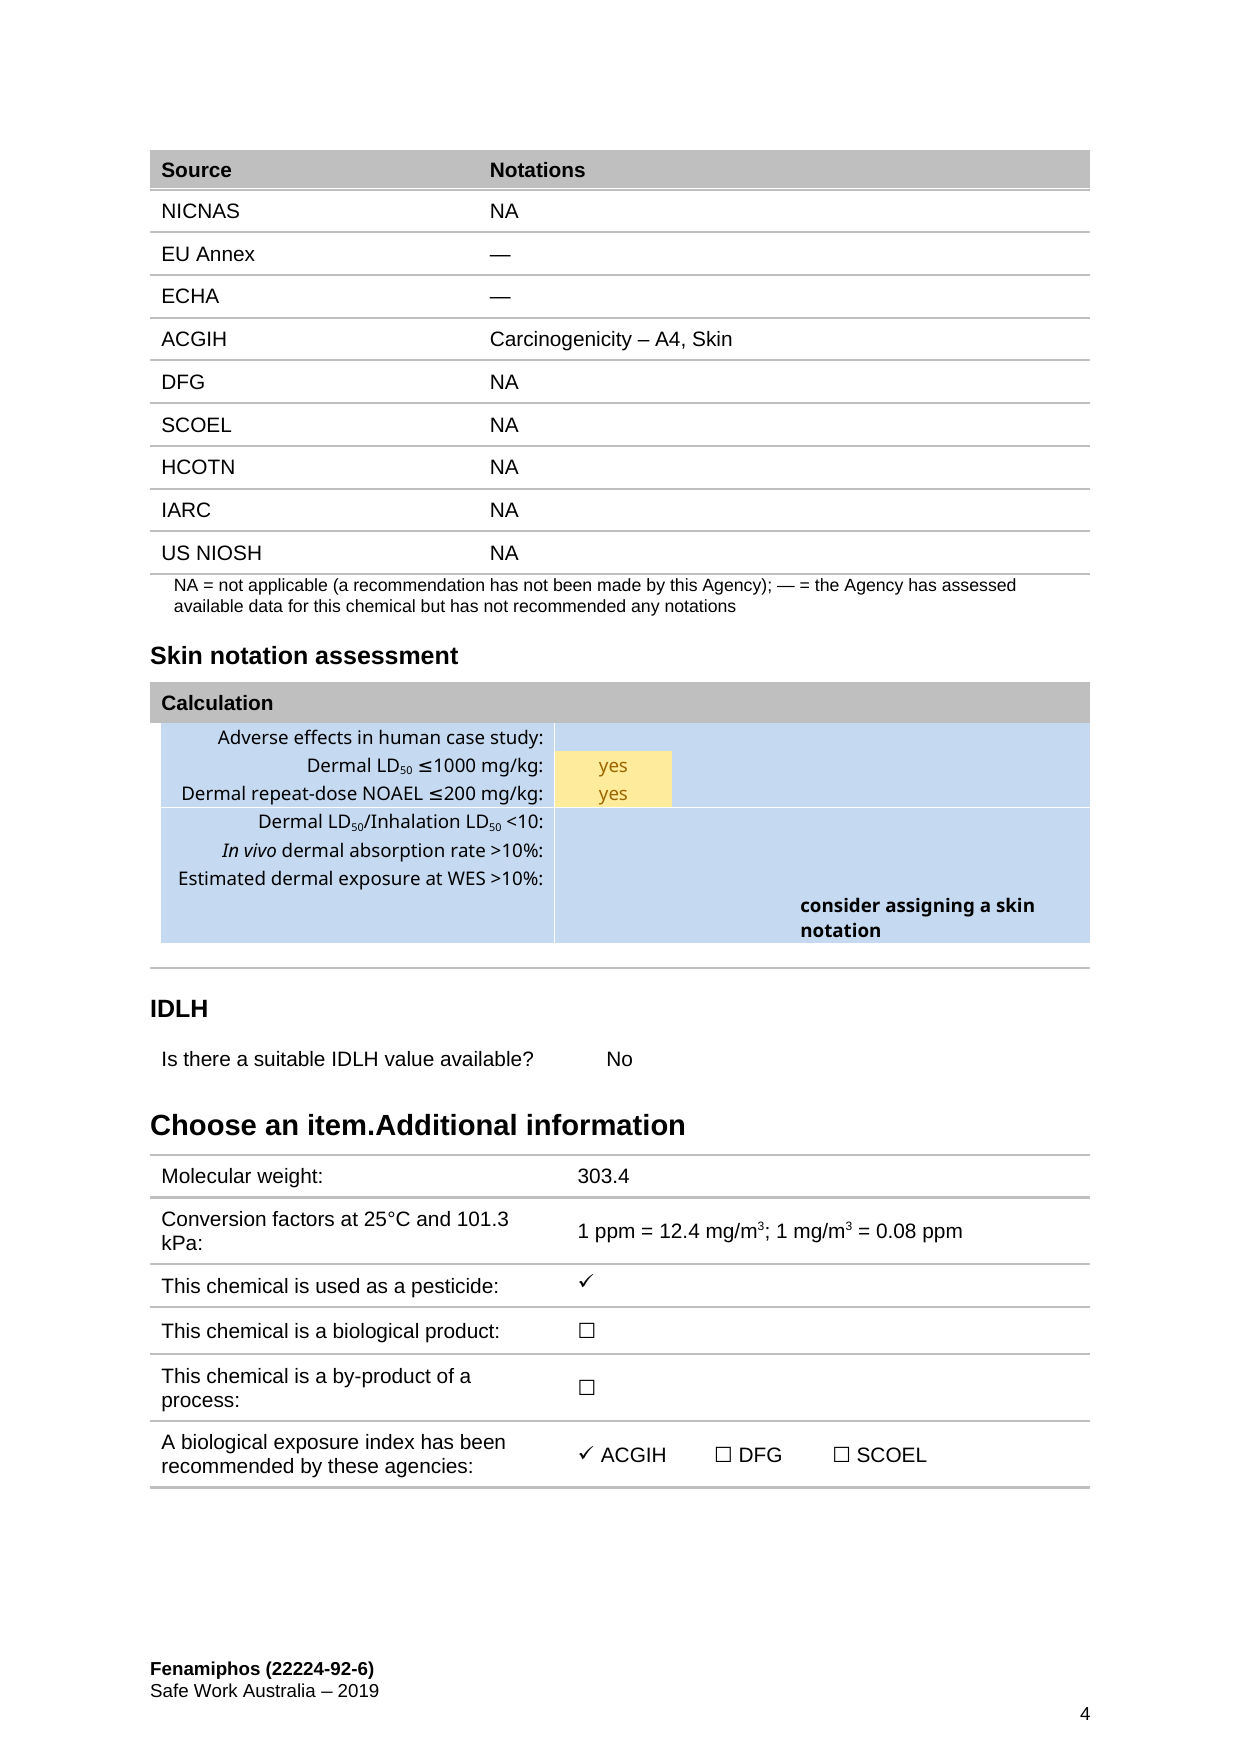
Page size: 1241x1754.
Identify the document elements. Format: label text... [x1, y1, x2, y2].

table_cell A biological exposure index has been recommended by these agencies: [150, 1422, 566, 1486]
table_cell ACGIH [150, 319, 478, 359]
table_cell This chemical is used as a pesticide: [150, 1265, 566, 1306]
table_cell NA [478, 447, 1090, 487]
table_cell — [478, 233, 1090, 274]
table_cell US NIOSH [150, 532, 478, 573]
table_cell [150, 723, 1090, 967]
table_header Is there a suitable IDLH value available? [150, 1035, 595, 1083]
table_cell This chemical is a by-product of a process: [150, 1355, 566, 1420]
table_cell HCOTN [150, 447, 478, 487]
table_cell NA [478, 361, 1090, 402]
table_cell — [478, 276, 1090, 317]
table_cell NA [478, 404, 1090, 445]
table_cell 1 ppm = mg/m3; 1 mg/m3 = ppm [566, 1199, 1090, 1263]
text NA = not applicable (a recommendation has not been made by this Agency); — = the Agency has assessed available data for this chemical but has not recommended any notations [174, 575, 1090, 616]
subtitle IDLH [150, 994, 1090, 1023]
table_cell NA [478, 532, 1090, 573]
table_cell This chemical is a biological product: [150, 1308, 566, 1353]
table_cell NA [478, 490, 1090, 530]
table_cell DFG [150, 361, 478, 402]
table_cell NA [478, 191, 1090, 231]
table_cell NICNAS [150, 191, 478, 231]
table_header Notations [478, 152, 1090, 188]
table_cell ECHA [150, 276, 478, 317]
table_cell EU Annex [150, 233, 478, 274]
subtitle Skin notation assessment [150, 641, 1090, 669]
subtitle Additional information [150, 1108, 1090, 1141]
table_header Calculation [150, 684, 1090, 721]
table_header Source [150, 152, 478, 188]
table_cell ACGIH DFG SCOEL [566, 1422, 1090, 1486]
table_cell Carcinogenicity – A4, Skin [478, 319, 1090, 359]
table_cell Conversion factors at 25°C and 101.3 kPa: [150, 1199, 566, 1263]
table_cell IARC [150, 490, 478, 530]
table_cell SCOEL [150, 404, 478, 445]
table_header Molecular weight: [150, 1156, 566, 1196]
